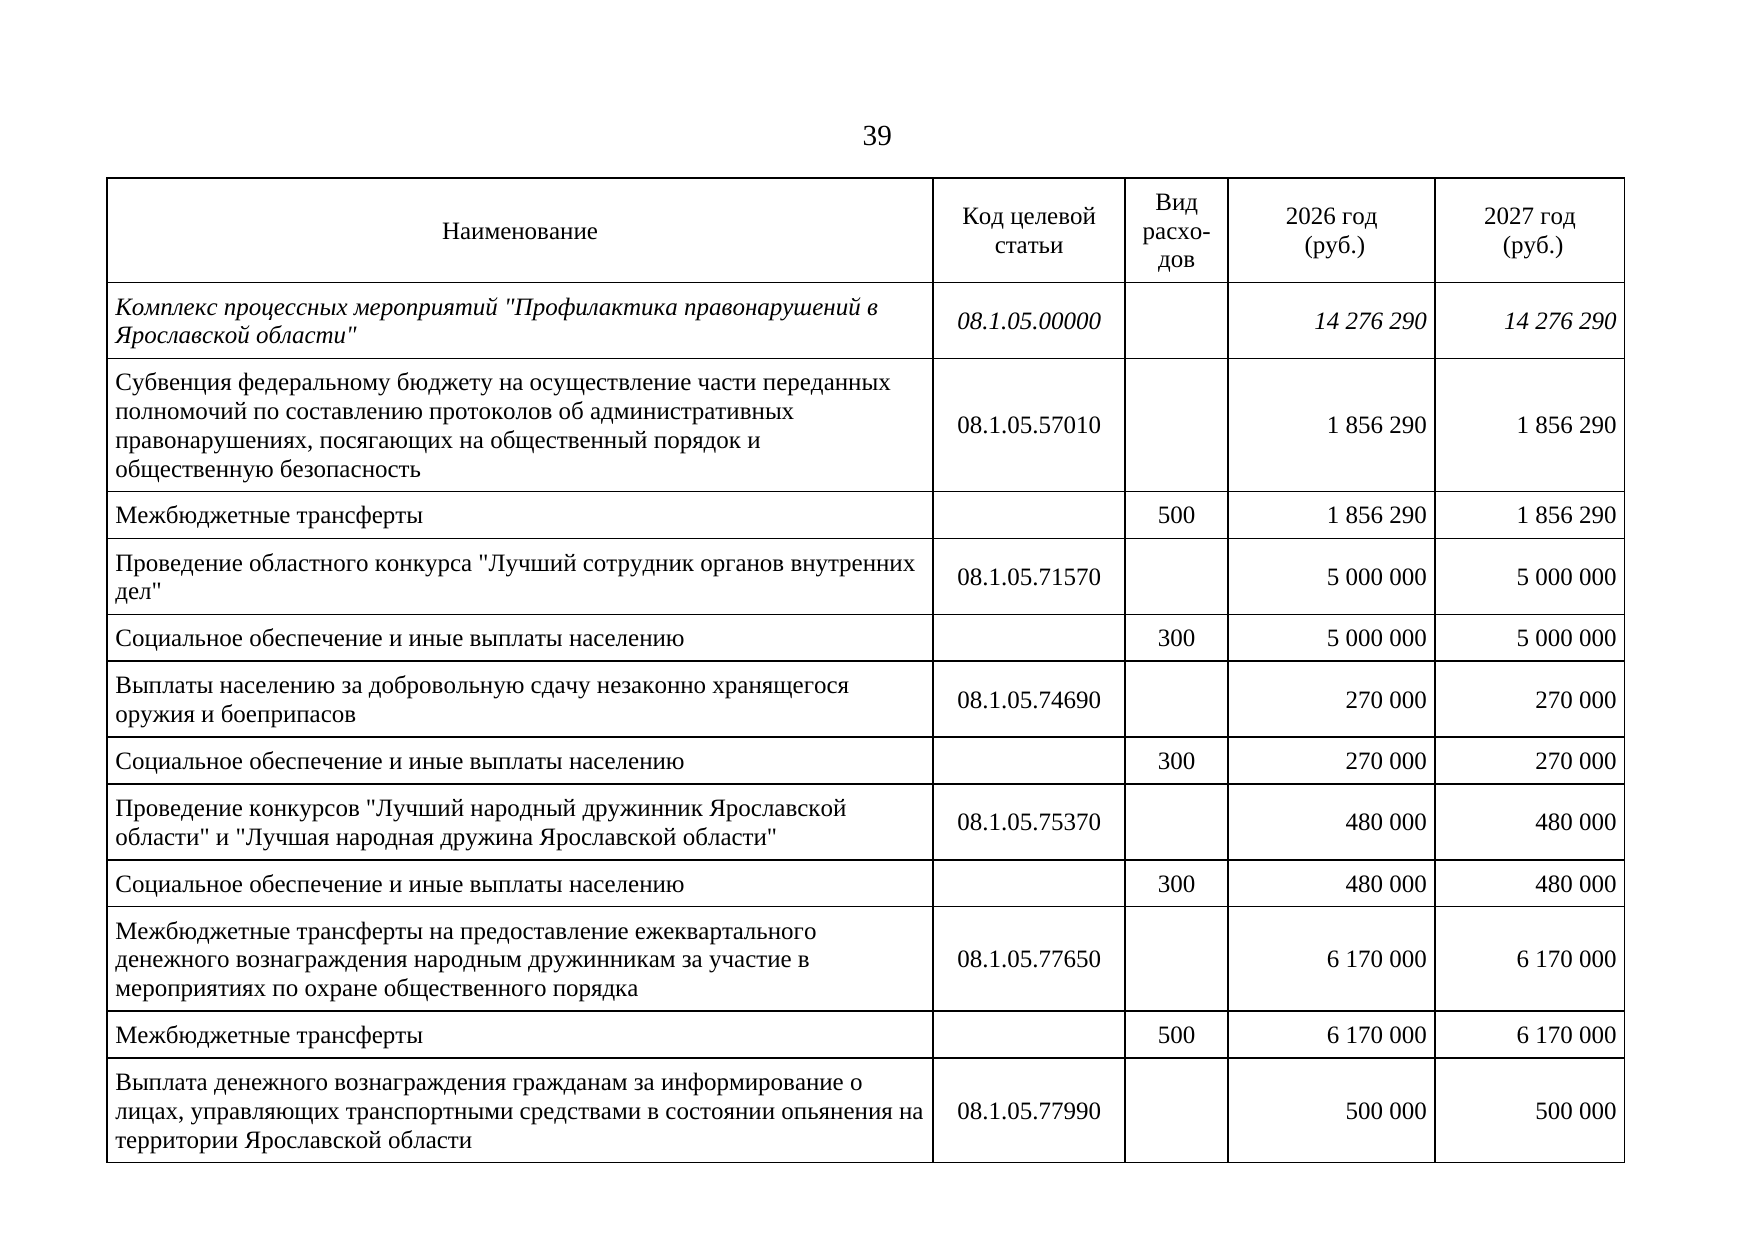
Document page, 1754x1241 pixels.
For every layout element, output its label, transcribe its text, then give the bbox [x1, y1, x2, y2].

table_cell 5 000 000 [1229, 615, 1434, 660]
table_cell 300 [1126, 861, 1227, 906]
table_header [108, 179, 932, 282]
table_cell Социальное обеспечение и иные выплаты населению [108, 738, 932, 783]
table_cell 480 000 [1229, 785, 1434, 859]
table_cell 08.1.05.57010 [934, 359, 1124, 491]
table_header [1229, 179, 1434, 282]
table_cell 270 000 [1229, 662, 1434, 736]
table_cell 480 000 [1229, 861, 1434, 906]
table_cell 08.1.05.71570 [934, 539, 1124, 613]
table_cell 270 000 [1436, 738, 1624, 783]
table_cell [934, 861, 1124, 906]
table_cell 480 000 [1436, 785, 1624, 859]
table_cell 08.1.05.75370 [934, 785, 1124, 859]
table_cell Проведение конкурсов "Лучший народный дружинник Ярославской области" и "Лучшая народная дружина Ярославской области" [108, 785, 932, 859]
table_cell Комплекс процессных мероприятий "Профилактика правонарушений в Ярославской области" [108, 283, 932, 357]
table_header [1126, 179, 1227, 282]
table_cell Межбюджетные трансферты [108, 1012, 932, 1057]
table_cell 5 000 000 [1436, 539, 1624, 613]
table_cell 6 170 000 [1436, 1012, 1624, 1057]
table_cell [1126, 359, 1227, 491]
table_cell Межбюджетные трансферты [108, 492, 932, 538]
table_cell 08.1.05.74690 [934, 662, 1124, 736]
table_header [1436, 179, 1624, 282]
table_cell [1126, 785, 1227, 859]
table_cell [1126, 539, 1227, 613]
table_cell [934, 492, 1124, 538]
table_cell [1126, 283, 1227, 357]
table_cell 08.1.05.77650 [934, 907, 1124, 1010]
table_cell 08.1.05.00000 [934, 283, 1124, 357]
table_cell [1126, 907, 1227, 1010]
table_cell [934, 1012, 1124, 1057]
table_cell 480 000 [1436, 861, 1624, 906]
table_cell 6 170 000 [1229, 1012, 1434, 1057]
table_cell 500 [1126, 1012, 1227, 1057]
table_cell 1 856 290 [1436, 492, 1624, 538]
table_cell Социальное обеспечение и иные выплаты населению [108, 861, 932, 906]
table_cell 300 [1126, 615, 1227, 660]
table_cell 6 170 000 [1436, 907, 1624, 1010]
table_cell Выплаты населению за добровольную сдачу незаконно хранящегося оружия и боеприпасов [108, 662, 932, 736]
table_cell 5 000 000 [1436, 615, 1624, 660]
table_cell Социальное обеспечение и иные выплаты населению [108, 615, 932, 660]
table_cell Субвенция федеральному бюджету на осуществление части переданных полномочий по составлению протоколов об административных правонарушениях, посягающих на общественный порядок и общественную безопасность [108, 359, 932, 491]
table_cell Проведение областного конкурса "Лучший сотрудник органов внутренних дел" [108, 539, 932, 613]
table_cell 6 170 000 [1229, 907, 1434, 1010]
table_cell 500 [1126, 492, 1227, 538]
table_cell [1126, 662, 1227, 736]
table_cell [1126, 1059, 1227, 1162]
table_cell 1 856 290 [1229, 492, 1434, 538]
table_cell 500 000 [1229, 1059, 1434, 1162]
table_cell [934, 615, 1124, 660]
table_cell 1 856 290 [1436, 359, 1624, 491]
table_cell Межбюджетные трансферты на предоставление ежеквартального денежного вознаграждения народным дружинникам за участие в мероприятиях по охране общественного порядка [108, 907, 932, 1010]
table_header [934, 179, 1124, 282]
table_cell 1 856 290 [1229, 359, 1434, 491]
table_cell 14 276 290 [1436, 283, 1624, 357]
table_cell 300 [1126, 738, 1227, 783]
table_cell Выплата денежного вознаграждения гражданам за информирование о лицах, управляющих транспортными средствами в состоянии опьянения на территории Ярославской области [108, 1059, 932, 1162]
table_cell 14 276 290 [1229, 283, 1434, 357]
table_cell 270 000 [1229, 738, 1434, 783]
table_cell 5 000 000 [1229, 539, 1434, 613]
table_cell 270 000 [1436, 662, 1624, 736]
table_cell 08.1.05.77990 [934, 1059, 1124, 1162]
table_cell 500 000 [1436, 1059, 1624, 1162]
table_cell [934, 738, 1124, 783]
